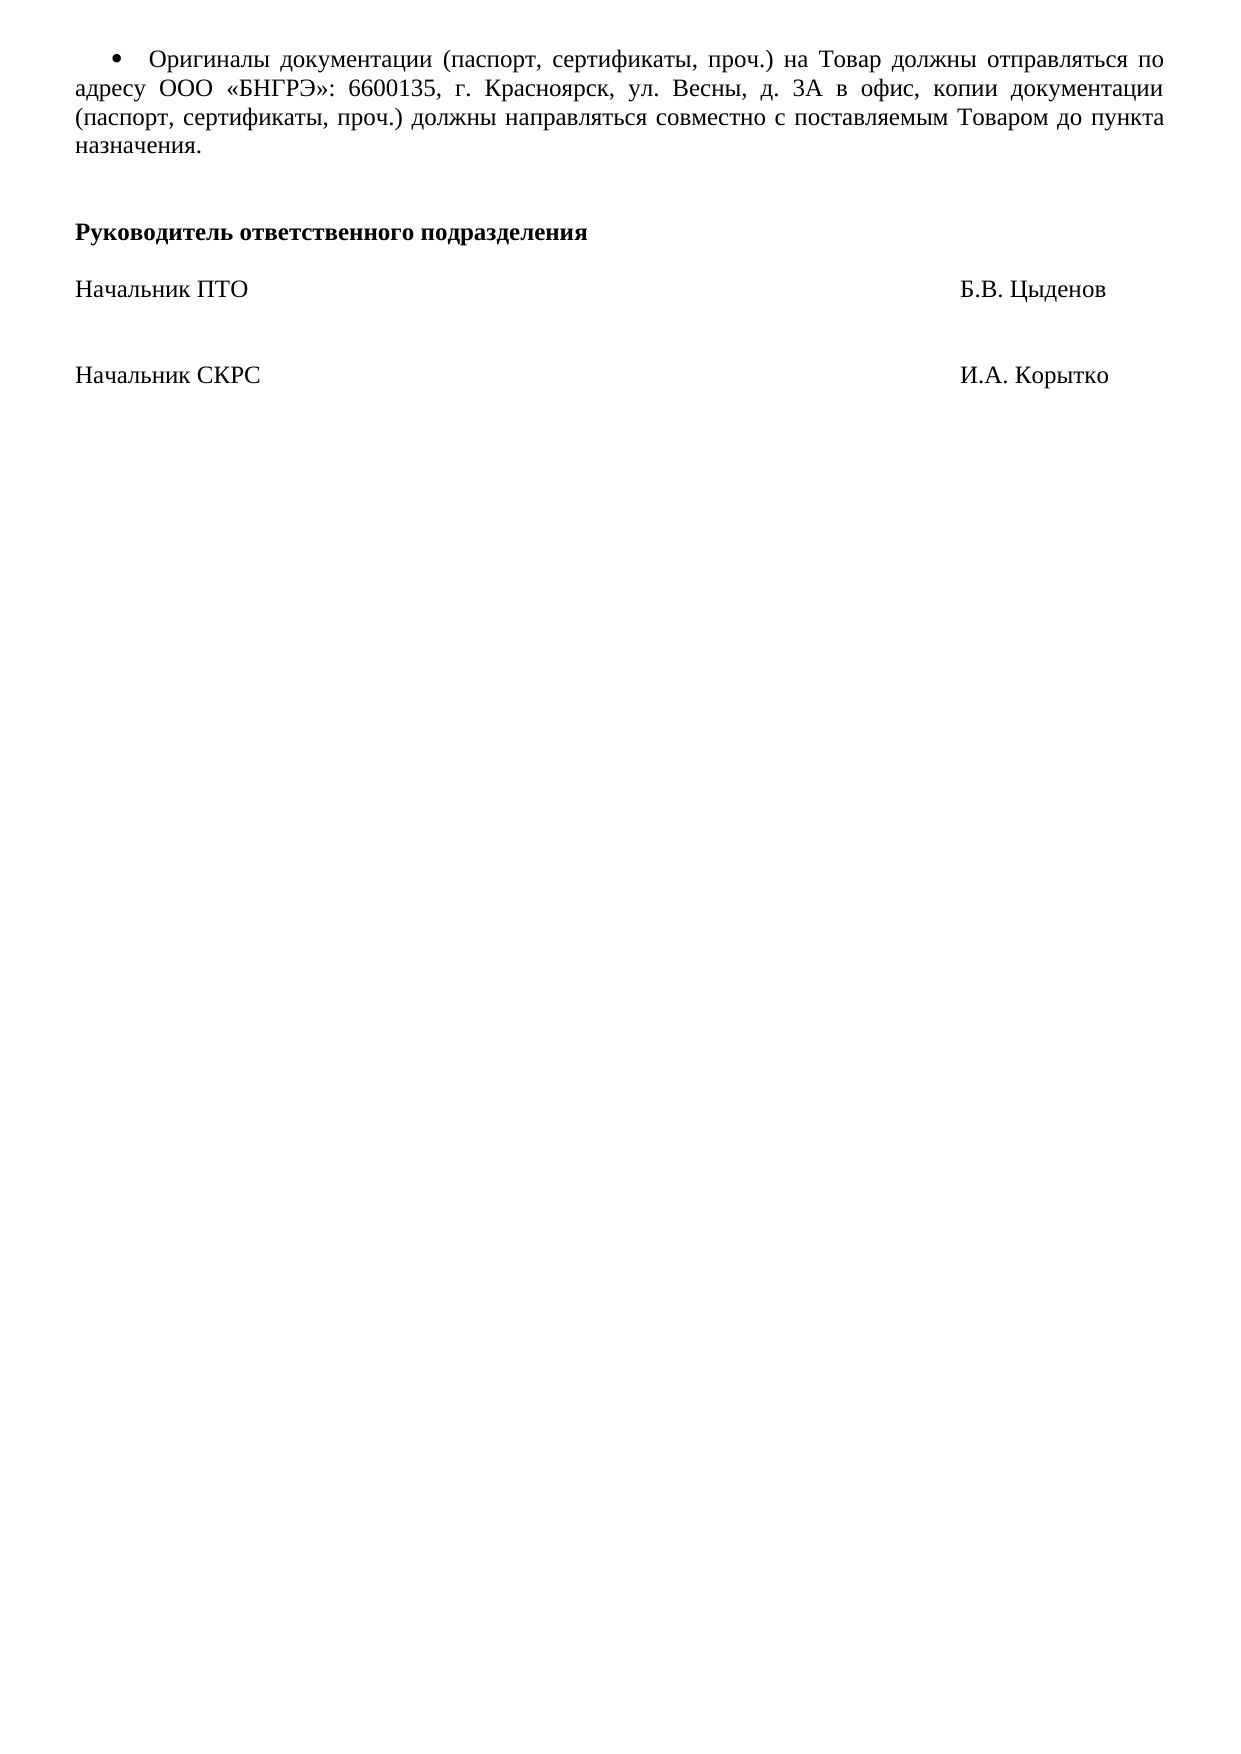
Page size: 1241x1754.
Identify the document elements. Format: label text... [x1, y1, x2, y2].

text Руководитель ответственного подразделения [75, 217, 1165, 246]
text Начальник ПТО Б.В. Цыденов [75, 274, 1165, 303]
text Начальник СКРС И.А. Корытко [75, 361, 1165, 389]
list Оригиналы документации (паспорт, сертификаты, проч.) на Товар должны отправляться по адресу ООО «БНГРЭ»: 6600135, г. Красноярск, ул. Весны, д. 3А в офис, копии документации (паспорт, сертификаты, проч.) должны направляться совместно с поставляемым Товаром до пункта назначения. [75, 44, 1165, 159]
